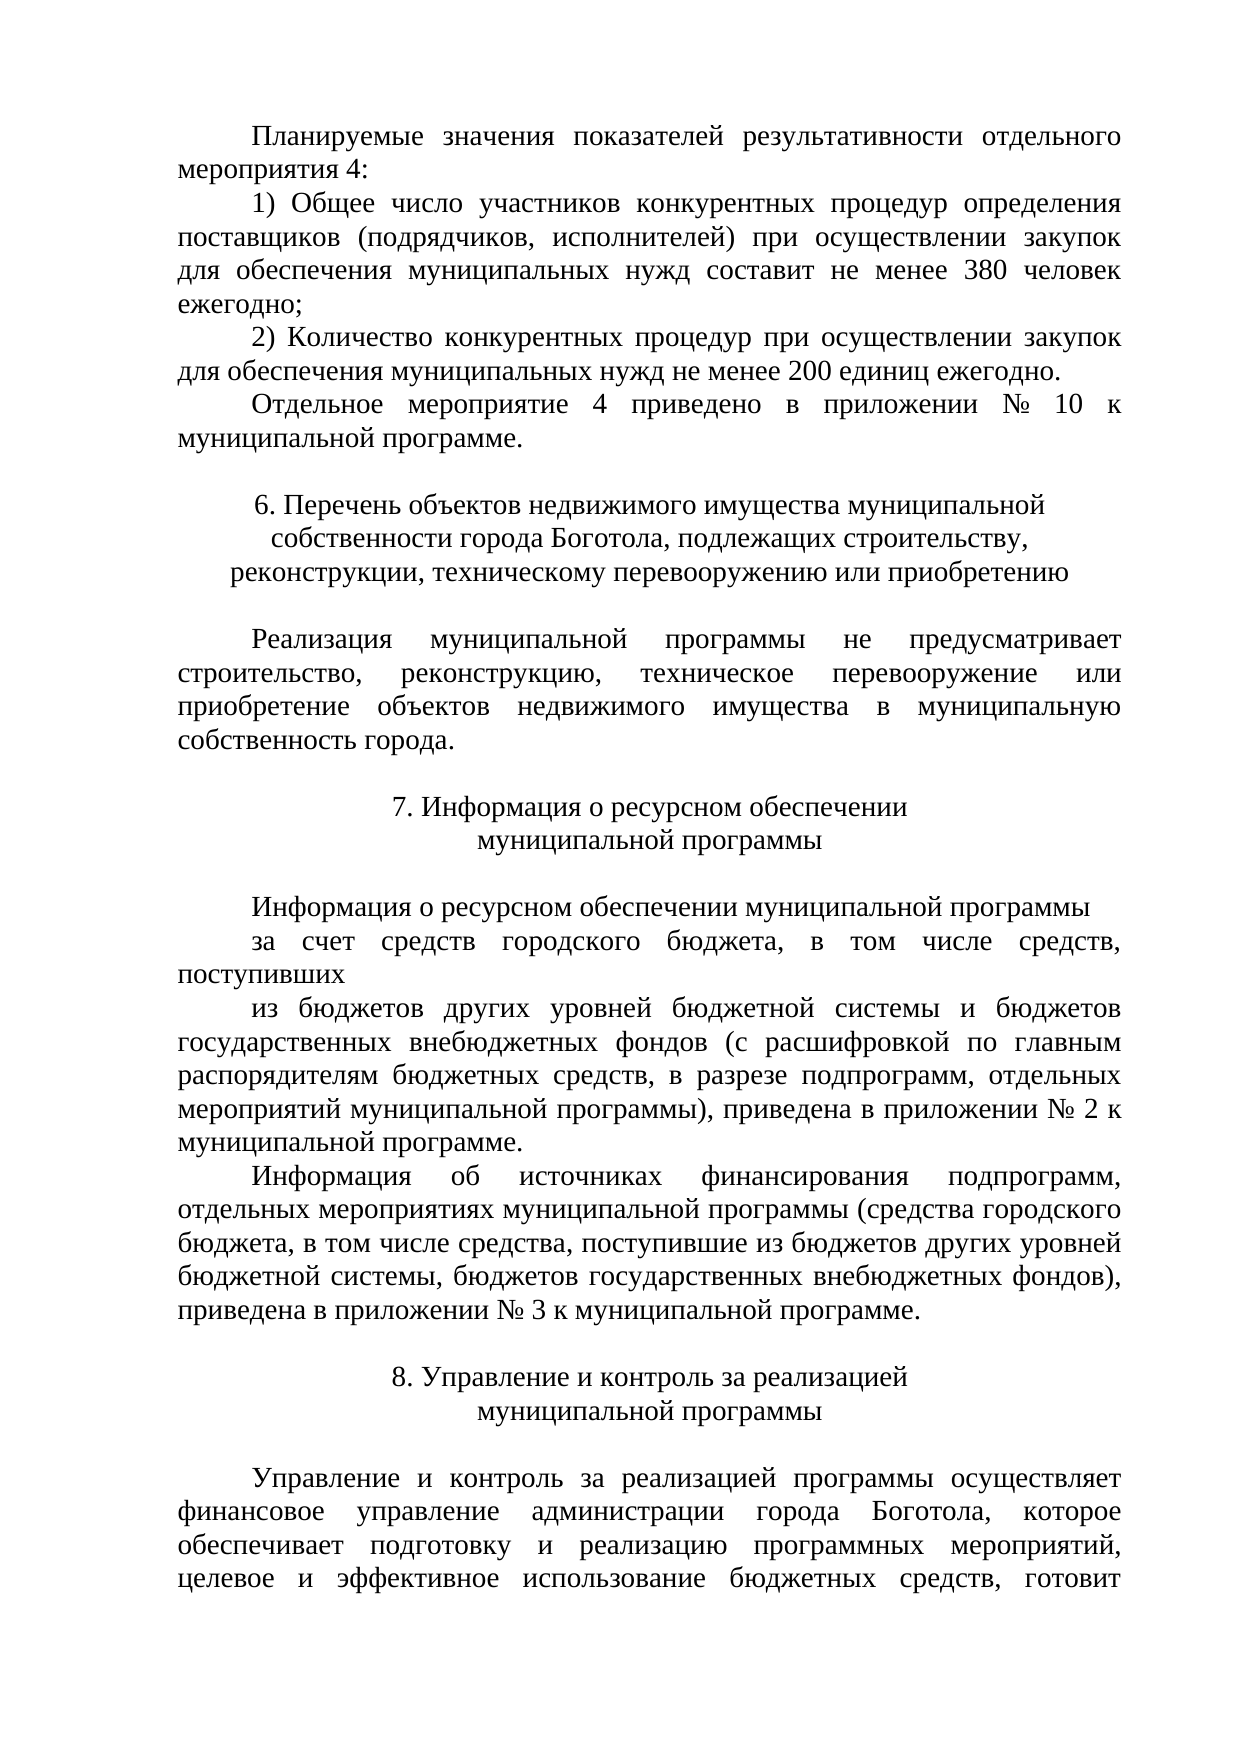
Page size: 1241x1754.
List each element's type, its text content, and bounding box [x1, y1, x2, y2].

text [177, 1460, 1122, 1594]
text Информация о ресурсном обеспечении муниципальной программы [177, 889, 1122, 923]
text муниципальной программы [177, 1393, 1122, 1426]
text 2) Количество конкурентных процедур при осуществлении закупок для обеспечения муниципальных нужд не менее 200 единиц ежегодно. [177, 319, 1122, 386]
text 6. Перечень объектов недвижимого имущества муниципальной собственности города Боготола, подлежащих строительству, реконструкции, техническому перевооружению или приобретению [177, 487, 1122, 588]
text Информация об источниках финансирования подпрограмм, отдельных мероприятиях муниципальной программы (средства городского бюджета, в том числе средства, поступившие из бюджетов других уровней бюджетной системы, бюджетов государственных внебюджетных фондов), приведена в приложении № 3 к муниципальной программе. [177, 1158, 1122, 1326]
text Реализация муниципальной программы не предусматривает строительство, реконструкцию, техническое перевооружение или приобретение объектов недвижимого имущества в муниципальную собственность города. [177, 621, 1122, 755]
text из бюджетов других уровней бюджетной системы и бюджетов государственных внебюджетных фондов (с расшифровкой по главным распорядителям бюджетных средств, в разрезе подпрограмм, отдельных мероприятий муниципальной программы), приведена в приложении № 2 к муниципальной программе. [177, 990, 1122, 1158]
text 8. Управление и контроль за реализацией [177, 1359, 1122, 1393]
text 1) Общее число участников конкурентных процедур определения поставщиков (подрядчиков, исполнителей) при осуществлении закупок для обеспечения муниципальных нужд составит не менее 380 человек ежегодно; [177, 185, 1122, 319]
text Планируемые значения показателей результативности отдельного мероприятия 4: [177, 118, 1122, 185]
text за счет средств городского бюджета, в том числе средств, поступивших [177, 923, 1122, 990]
text Отдельное мероприятие 4 приведено в приложении № 10 к муниципальной программе. [177, 386, 1122, 453]
text муниципальной программы [177, 822, 1122, 856]
text 7. Информация о ресурсном обеспечении [177, 789, 1122, 822]
